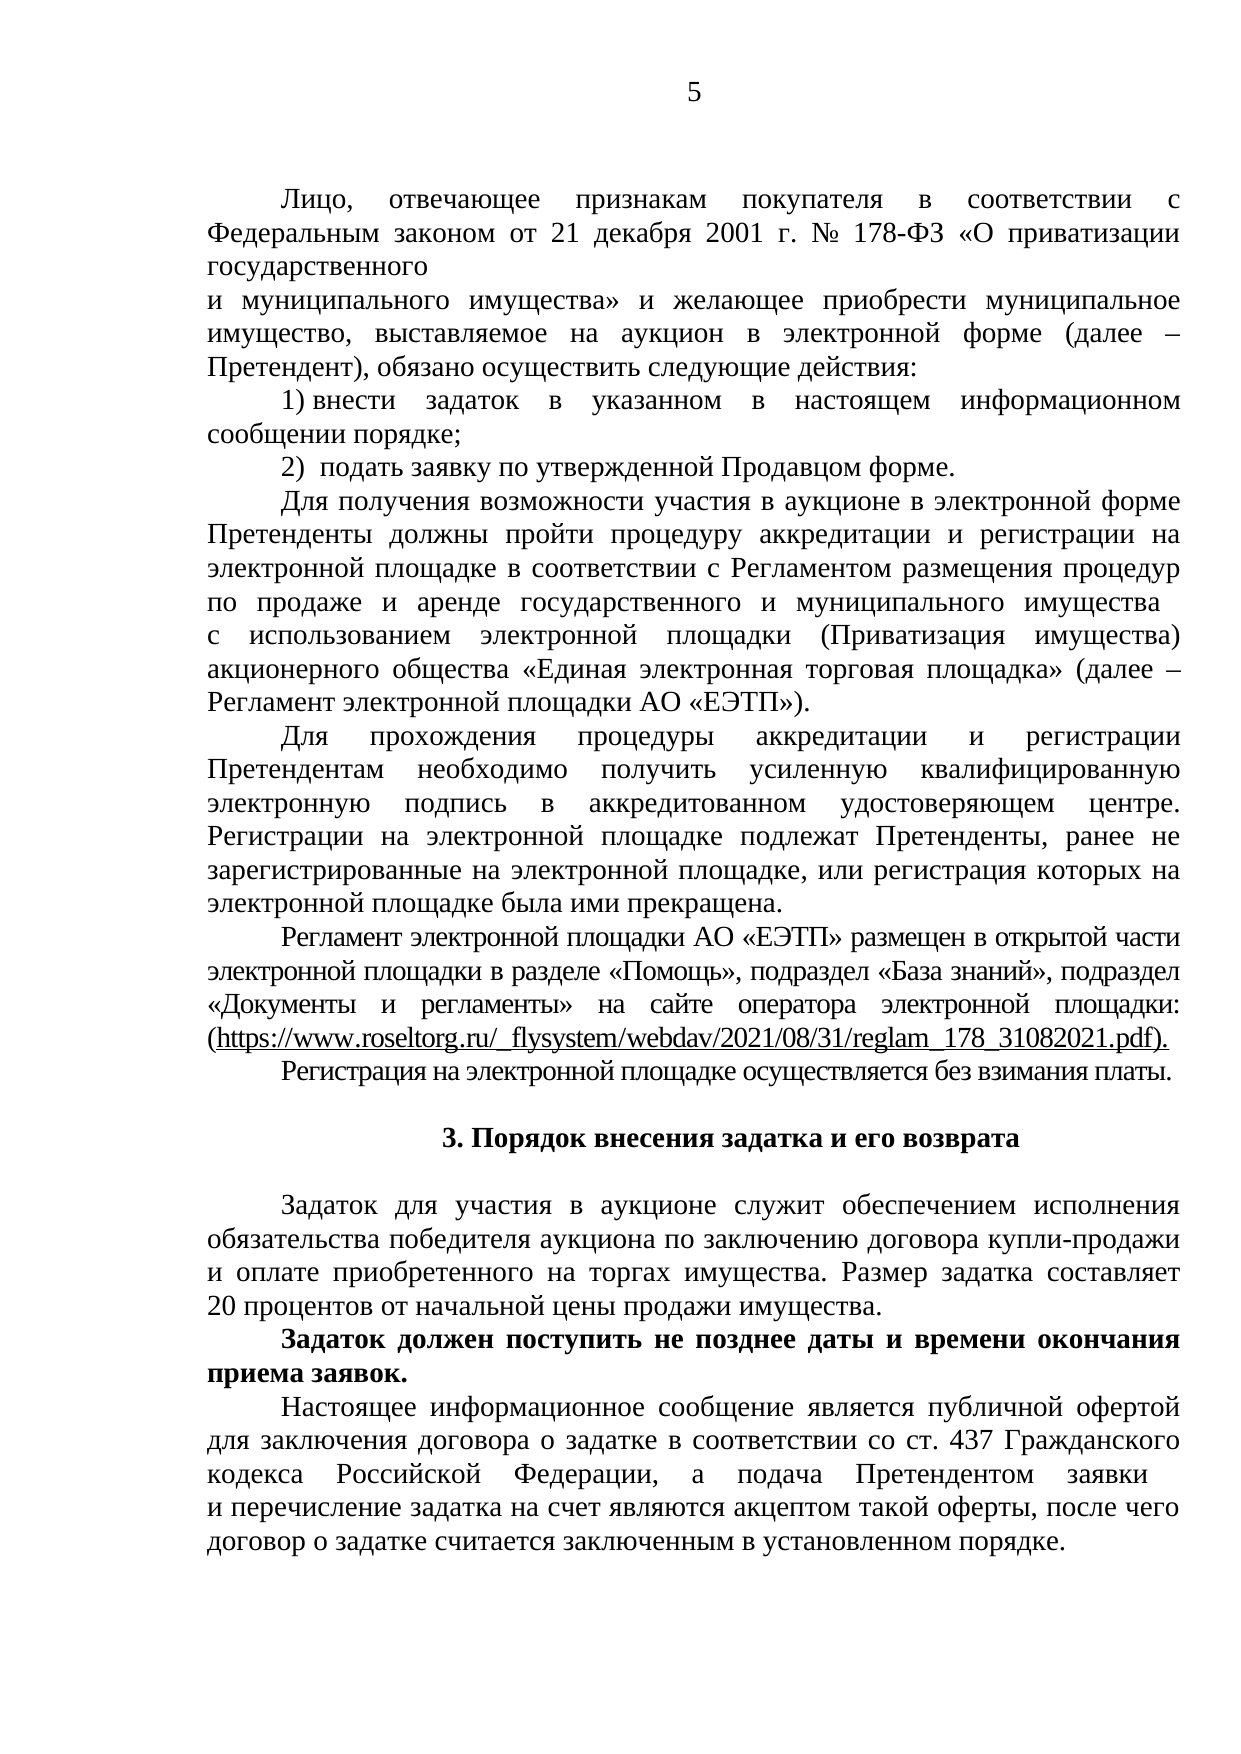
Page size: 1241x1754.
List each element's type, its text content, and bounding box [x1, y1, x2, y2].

text Лицо, отвечающее признакам покупателя в соответствии с Федеральным законом от 21 декабря 2001 г. № 178-ФЗ «О приватизации государственного и муниципального имущества» и желающее приобрести муниципальное имущество, выставляемое на аукцион в электронной форме (далее – Претендент), обязано осуществить следующие действия: [207, 181, 1181, 382]
text Для получения возможности участия в аукционе в электронной форме Претенденты должны пройти процедуру аккредитации и регистрации на электронной площадке в соответствии с Регламентом размещения процедур по продаже и аренде государственного и муниципального имущества с использованием электронной площадки (Приватизация имущества) акционерного общества «Единая электронная торговая площадка» (далее – Регламент электронной площадки АО «ЕЭТП»). [207, 483, 1181, 718]
text Регистрация на электронной площадке осуществляется без взимания платы. [207, 1053, 1181, 1087]
text Задаток должен поступить не позднее даты и времени окончания приема заявок. [207, 1322, 1181, 1389]
text Для прохождения процедуры аккредитации и регистрации Претендентам необходимо получить усиленную квалифицированную электронную подпись в аккредитованном удостоверяющем центре. Регистрации на электронной площадке подлежат Претенденты, ранее не зарегистрированные на электронной площадке, или регистрация которых на электронной площадке была ими прекращена. [207, 718, 1181, 919]
text Настоящее информационное сообщение является публичной офертой для заключения договора о задатке в соответствии со ст. 437 Гражданского кодекса Российской Федерации, а подача Претендентом заявки и перечисление задатка на счет являются акцептом такой оферты, после чего договор о задатке считается заключенным в установленном порядке. [207, 1389, 1181, 1556]
text Регламент электронной площадки АО «ЕЭТП» размещен в открытой части электронной площадки в разделе «Помощь», подраздел «База знаний», подраздел «Документы и регламенты» на сайте оператора электронной площадки: (https://www.roseltorg.ru/_flysystem/webdav/2021/08/31/reglam_178_31082021.pdf). [207, 919, 1181, 1053]
text 3. Порядок внесения задатка и его возврата [207, 1120, 1181, 1154]
text 1) внести задаток в указанном в настоящем информационном сообщении порядке; [207, 382, 1181, 449]
text Задаток для участия в аукционе служит обеспечением исполнения обязательства победителя аукциона по заключению договора купли-продажи и оплате приобретенного на торгах имущества. Размер задатка составляет 20 процентов от начальной цены продажи имущества. [207, 1187, 1181, 1322]
text 2) подать заявку по утвержденной Продавцом форме. [207, 449, 1181, 483]
